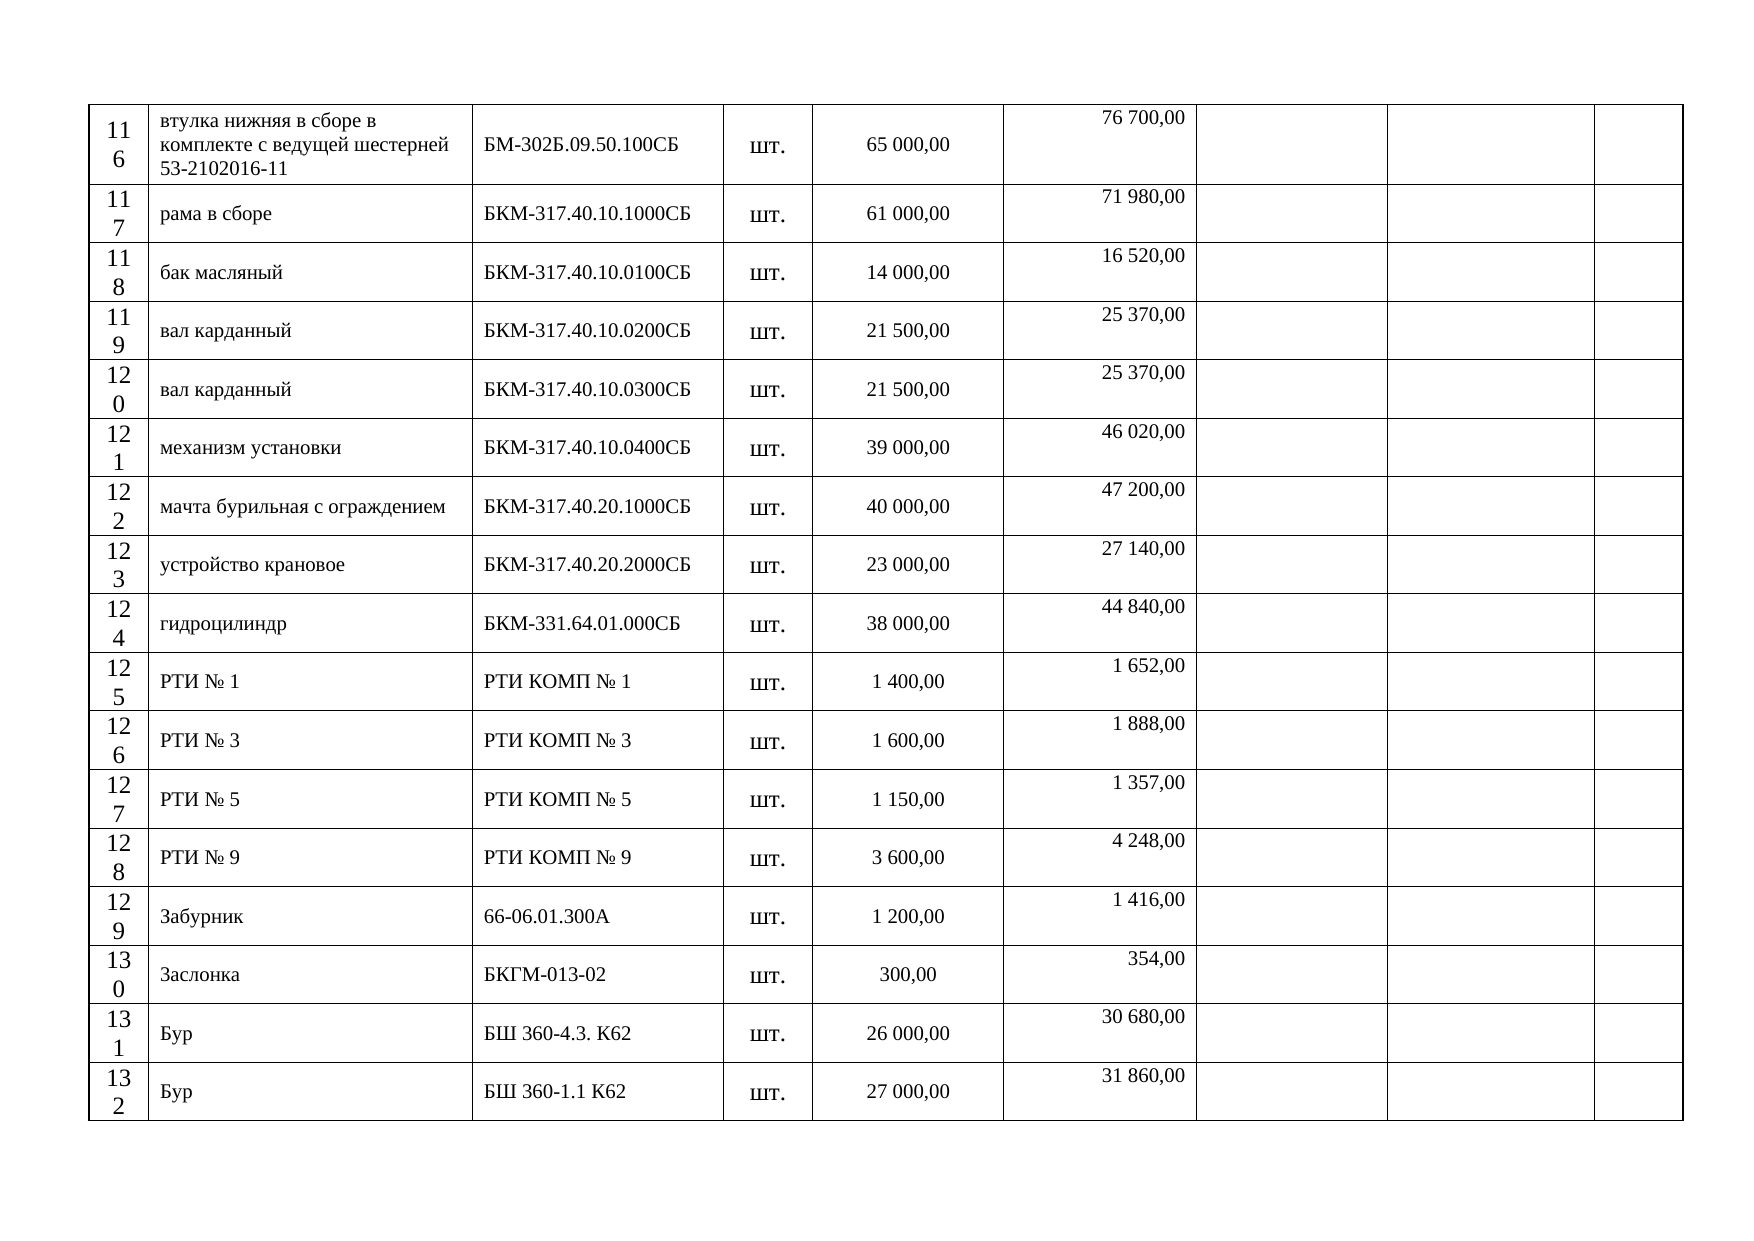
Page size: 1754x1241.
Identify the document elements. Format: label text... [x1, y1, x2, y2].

table_cell [1595, 1004, 1682, 1062]
table_cell 1 150,00 [813, 770, 1003, 827]
table_cell 61 000,00 [813, 185, 1003, 242]
table_cell 121 [90, 419, 148, 476]
table_cell 40 000,00 [813, 477, 1003, 535]
table_cell 31 860,00 [1004, 1063, 1196, 1120]
table_cell БКМ-317.40.20.1000СБ [473, 477, 723, 535]
table_cell [1388, 711, 1594, 769]
table_cell БКМ-331.64.01.000СБ [473, 594, 723, 652]
table_cell 1 416,00 [1004, 887, 1196, 944]
table_cell Бур [149, 1063, 472, 1120]
table_cell [1388, 185, 1594, 242]
table_cell шт. [724, 887, 812, 944]
table_cell шт. [724, 711, 812, 769]
table_cell шт. [724, 105, 812, 183]
table_cell 4 248,00 [1004, 829, 1196, 886]
table_cell РТИ № 1 [149, 653, 472, 710]
table_cell 129 [90, 887, 148, 944]
table_cell 1 200,00 [813, 887, 1003, 944]
table_cell шт. [724, 536, 812, 593]
table_cell [1388, 653, 1594, 710]
table_cell [1388, 302, 1594, 359]
table_cell БКМ-317.40.10.0100СБ [473, 243, 723, 301]
table_cell [1197, 653, 1387, 710]
table_cell [1388, 419, 1594, 476]
table_cell 1 652,00 [1004, 653, 1196, 710]
table_cell Забурник [149, 887, 472, 944]
table_cell 125 [90, 653, 148, 710]
table_cell РТИ № 3 [149, 711, 472, 769]
table_cell 1 600,00 [813, 711, 1003, 769]
table_cell [1197, 477, 1387, 535]
table_cell 30 680,00 [1004, 1004, 1196, 1062]
table_cell рама в сборе [149, 185, 472, 242]
table_cell 120 [90, 360, 148, 418]
table_cell 71 980,00 [1004, 185, 1196, 242]
table_cell БКМ-317.40.20.2000СБ [473, 536, 723, 593]
table_cell [1197, 711, 1387, 769]
table_cell РТИ КОМП № 3 [473, 711, 723, 769]
table_cell 1 888,00 [1004, 711, 1196, 769]
table_cell 122 [90, 477, 148, 535]
table_cell [1197, 1004, 1387, 1062]
table_cell 126 [90, 711, 148, 769]
table_cell шт. [724, 1063, 812, 1120]
table_cell 118 [90, 243, 148, 301]
table_cell [1595, 105, 1682, 183]
table_cell 117 [90, 185, 148, 242]
table_cell 116 [90, 105, 148, 183]
table_cell Бур [149, 1004, 472, 1062]
table_cell 27 140,00 [1004, 536, 1196, 593]
table_cell БКМ-317.40.10.0400СБ [473, 419, 723, 476]
table_cell [1595, 887, 1682, 944]
table_cell 130 [90, 946, 148, 1003]
table_cell БШ 360-1.1 К62 [473, 1063, 723, 1120]
table_cell БКГМ-013-02 [473, 946, 723, 1003]
table_cell 3аслонка [149, 946, 472, 1003]
table_cell шт. [724, 1004, 812, 1062]
table_cell 123 [90, 536, 148, 593]
table_cell 1 357,00 [1004, 770, 1196, 827]
table_cell [1388, 360, 1594, 418]
table_cell [1595, 185, 1682, 242]
table_cell РТИ КОМП № 9 [473, 829, 723, 886]
table_cell [1388, 946, 1594, 1003]
table_cell 25 370,00 [1004, 302, 1196, 359]
table_cell [1197, 243, 1387, 301]
table_cell 354,00 [1004, 946, 1196, 1003]
table_cell 39 000,00 [813, 419, 1003, 476]
table_cell БКМ-317.40.10.1000СБ [473, 185, 723, 242]
table_cell [1595, 653, 1682, 710]
table_cell [1388, 1063, 1594, 1120]
table_cell РТИ № 5 [149, 770, 472, 827]
table_cell 21 500,00 [813, 360, 1003, 418]
table_cell [1197, 302, 1387, 359]
table_cell [1388, 770, 1594, 827]
table_cell 47 200,00 [1004, 477, 1196, 535]
table_cell [1197, 770, 1387, 827]
table_cell мачта бурильная с ограждением [149, 477, 472, 535]
table_cell [1595, 360, 1682, 418]
table_cell 66-06.01.300А [473, 887, 723, 944]
table_cell 119 [90, 302, 148, 359]
table_cell [1197, 419, 1387, 476]
table_cell 16 520,00 [1004, 243, 1196, 301]
table_cell [1388, 105, 1594, 183]
table_cell 300,00 [813, 946, 1003, 1003]
table_cell [1197, 185, 1387, 242]
table_cell [1388, 829, 1594, 886]
table_cell [1595, 302, 1682, 359]
table_cell [1595, 946, 1682, 1003]
table_cell шт. [724, 770, 812, 827]
table_cell устройство крановое [149, 536, 472, 593]
table_cell гидроцилиндр [149, 594, 472, 652]
table_cell [1595, 477, 1682, 535]
table_cell [1197, 829, 1387, 886]
table_cell БШ 360-4.3. К62 [473, 1004, 723, 1062]
table_cell [1197, 887, 1387, 944]
table_cell 38 000,00 [813, 594, 1003, 652]
table_cell 132 [90, 1063, 148, 1120]
table_cell 131 [90, 1004, 148, 1062]
table_cell [1595, 536, 1682, 593]
table_cell 25 370,00 [1004, 360, 1196, 418]
table_cell [1595, 419, 1682, 476]
table_cell 46 020,00 [1004, 419, 1196, 476]
table_cell шт. [724, 243, 812, 301]
table_cell 128 [90, 829, 148, 886]
table_cell втулка нижняя в сборе в комплекте с ведущей шестерней 53-2102016-11 [149, 105, 472, 183]
table_cell [1595, 711, 1682, 769]
table_cell 65 000,00 [813, 105, 1003, 183]
table_cell [1388, 594, 1594, 652]
table_cell механизм установки [149, 419, 472, 476]
table_cell [1388, 243, 1594, 301]
table_cell [1388, 477, 1594, 535]
table_cell 27 000,00 [813, 1063, 1003, 1120]
table_cell шт. [724, 946, 812, 1003]
table_cell 1 400,00 [813, 653, 1003, 710]
table_cell шт. [724, 594, 812, 652]
table_cell [1388, 536, 1594, 593]
table_cell 127 [90, 770, 148, 827]
table_cell 3 600,00 [813, 829, 1003, 886]
table_cell [1197, 536, 1387, 593]
table_cell [1595, 1063, 1682, 1120]
table_cell шт. [724, 477, 812, 535]
table_cell вал карданный [149, 360, 472, 418]
table_cell 124 [90, 594, 148, 652]
table_cell [1197, 360, 1387, 418]
table_cell [1388, 1004, 1594, 1062]
table_cell БКМ-317.40.10.0200СБ [473, 302, 723, 359]
table_cell БМ-302Б.09.50.100СБ [473, 105, 723, 183]
table_cell [1197, 594, 1387, 652]
table_cell [1197, 105, 1387, 183]
table_cell [1388, 887, 1594, 944]
table_cell [1595, 770, 1682, 827]
table_cell [1595, 829, 1682, 886]
table_cell шт. [724, 360, 812, 418]
table_cell вал карданный [149, 302, 472, 359]
table_cell шт. [724, 185, 812, 242]
table_cell шт. [724, 653, 812, 710]
table_cell [1197, 1063, 1387, 1120]
table_cell 21 500,00 [813, 302, 1003, 359]
table_cell 23 000,00 [813, 536, 1003, 593]
table_cell 14 000,00 [813, 243, 1003, 301]
table_cell 76 700,00 [1004, 105, 1196, 183]
table_cell [1197, 946, 1387, 1003]
table_cell бак масляный [149, 243, 472, 301]
table_cell шт. [724, 302, 812, 359]
table_cell БКМ-317.40.10.0300СБ [473, 360, 723, 418]
table_cell РТИ КОМП № 1 [473, 653, 723, 710]
table_cell шт. [724, 419, 812, 476]
table_cell 44 840,00 [1004, 594, 1196, 652]
table_cell РТИ № 9 [149, 829, 472, 886]
table_cell [1595, 243, 1682, 301]
table_cell 26 000,00 [813, 1004, 1003, 1062]
table_cell РТИ КОМП № 5 [473, 770, 723, 827]
table_cell [1595, 594, 1682, 652]
table_cell шт. [724, 829, 812, 886]
